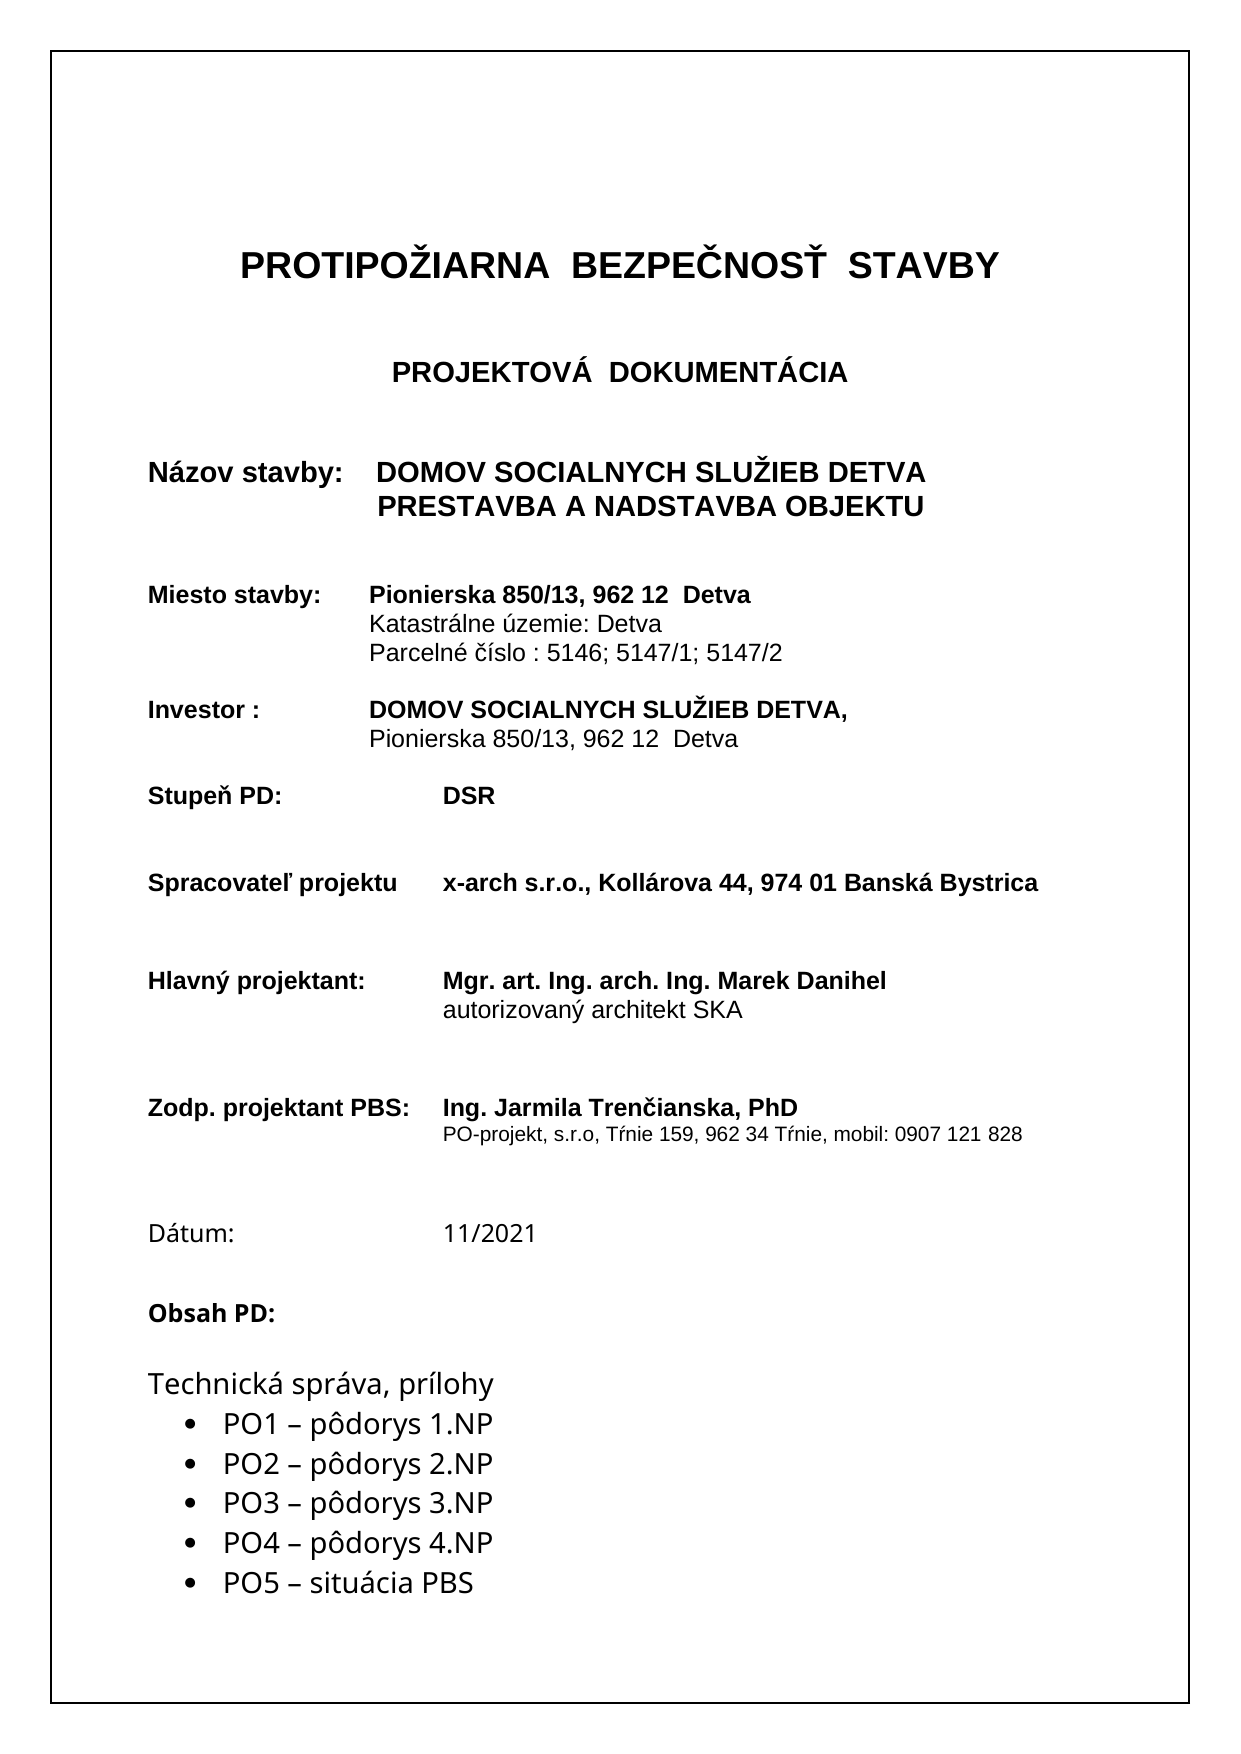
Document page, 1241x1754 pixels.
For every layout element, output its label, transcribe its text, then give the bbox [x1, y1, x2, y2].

text Katastrálne územie: Detva [369, 609, 1093, 637]
text Technická správa, prílohy [148, 1363, 1093, 1403]
text Parcelné číslo : 5146; 5147/1; 5147/2 [369, 637, 1093, 666]
list PO2 – pôdorys 2.NP [185, 1443, 1093, 1483]
text Miesto stavby: Pionierska 850/13, 962 12 Detva [148, 580, 1093, 609]
list PO3 – pôdorys 3.NP [185, 1483, 1093, 1522]
text autorizovaný architekt SKA [148, 995, 1093, 1023]
text PROTIPOŽIARNA BEZPEČNOSŤ STAVBY [148, 243, 1093, 287]
text PROJEKTOVÁ DOKUMENTÁCIA [148, 355, 1093, 388]
text Zodp. projektant PBS: Ing. Jarmila Trenčianska, PhD [148, 1093, 1093, 1122]
text Pionierska 850/13, 962 12 Detva [148, 724, 1093, 752]
text Hlavný projektant: Mgr. art. Ing. arch. Ing. Marek Danihel [148, 966, 1093, 995]
text PO-projekt, s.r.o, Tŕnie 159, 962 34 Tŕnie, mobil: 0907 121 828 [148, 1122, 1093, 1146]
list PO1 – pôdorys 1.NP [185, 1403, 1093, 1443]
list PO5 – situácia PBS [185, 1562, 1093, 1602]
text Spracovateľ projektu x-arch s.r.o., Kollárova 44, 974 01 Banská Bystrica [148, 868, 1093, 896]
list PO4 – pôdorys 4.NP [185, 1522, 1093, 1562]
text Názov stavby: DOMOV SOCIALNYCH SLUŽIEB DETVA [148, 455, 1093, 489]
text Investor : DOMOV SOCIALNYCH SLUŽIEB DETVA, [148, 695, 1093, 724]
text PRESTAVBA A NADSTAVBA OBJEKTU [148, 489, 1093, 522]
text Stupeň PD: DSR [148, 781, 1093, 810]
text Obsah PD: [148, 1295, 1093, 1329]
text Dátum: 11/2021 [148, 1215, 1093, 1249]
